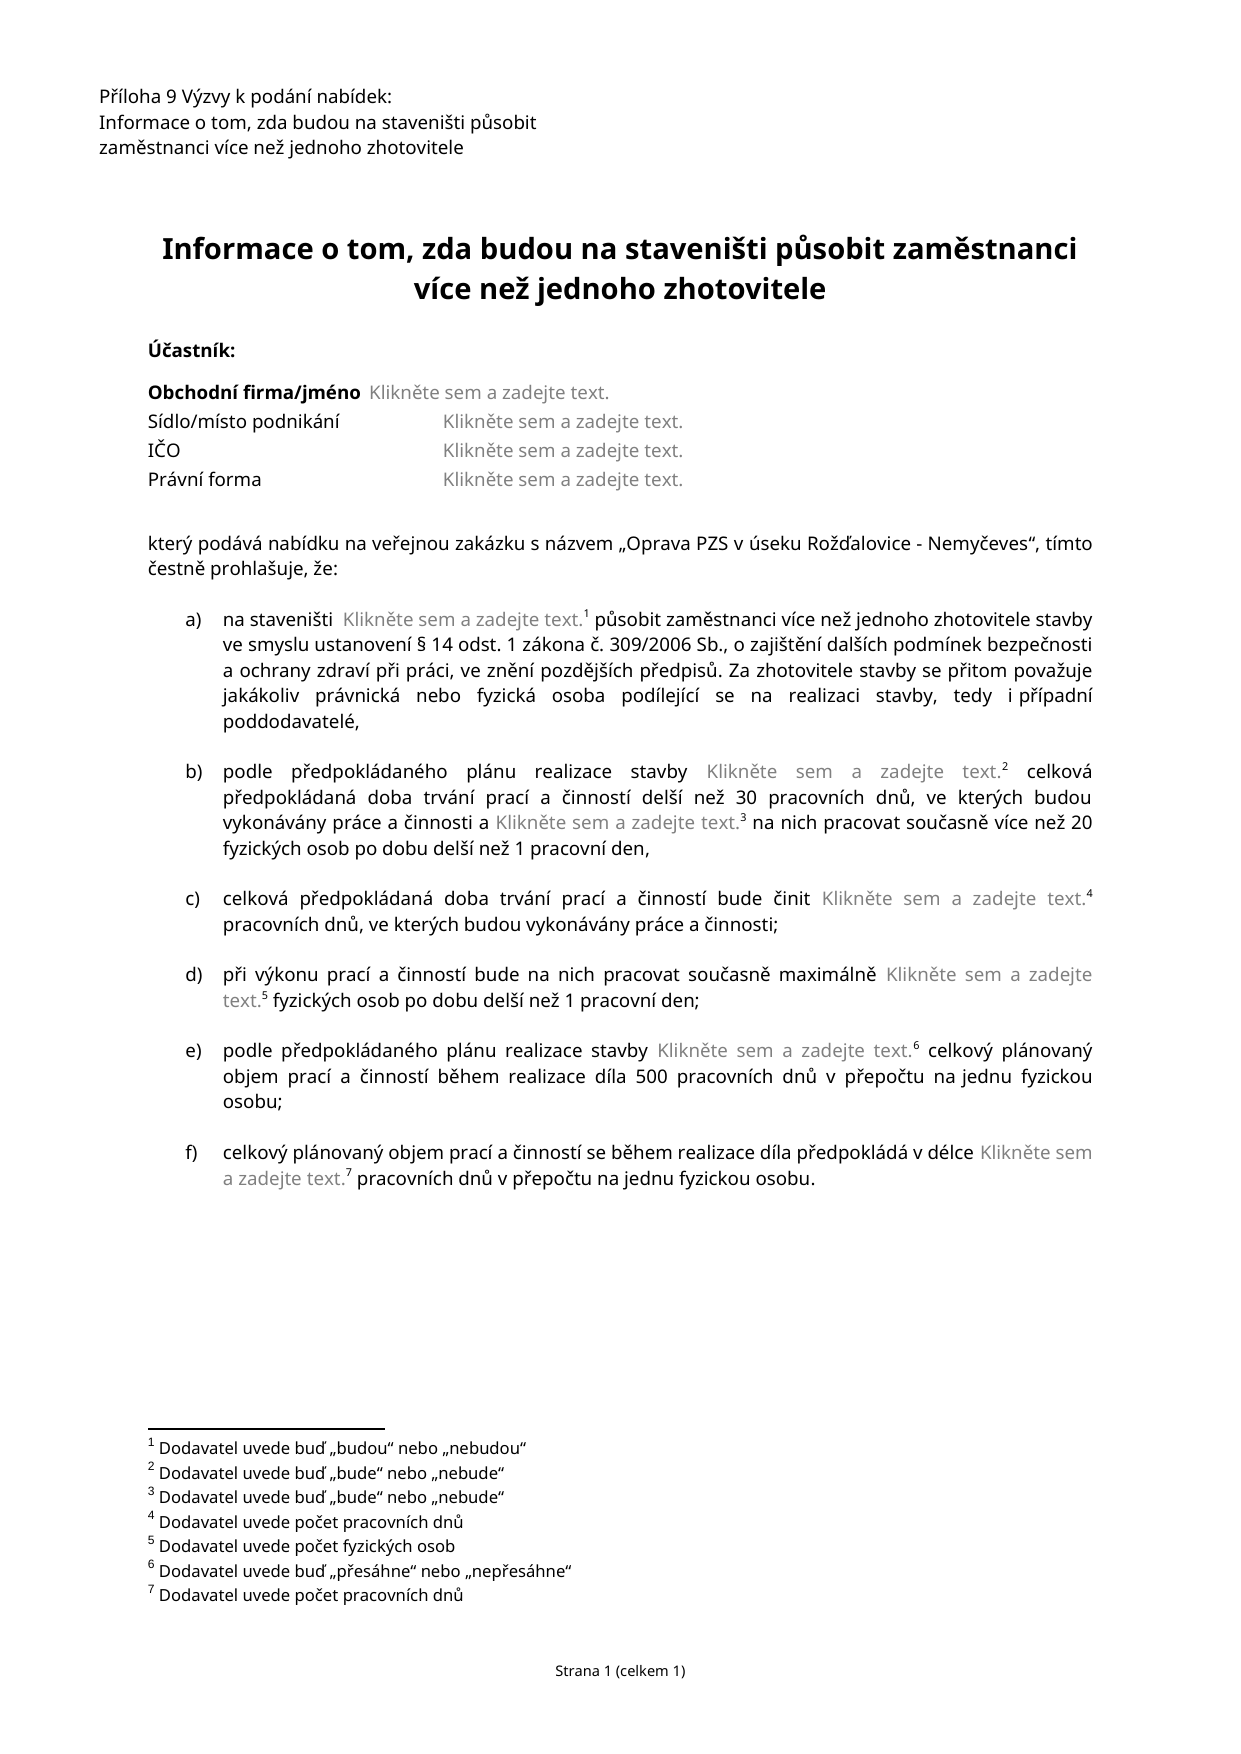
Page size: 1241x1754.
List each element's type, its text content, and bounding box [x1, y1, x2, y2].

list při výkonu prací a činností bude na nich pracovat současně maximálně fyzických osob po dobu delší než 1 pracovní den; [185, 962, 1093, 1013]
text Sídlo/místo podnikání [148, 405, 1093, 434]
list celkový plánovaný objem prací a činností se během realizace díla předpokládá v délce pracovních dnů v přepočtu na jednu fyzickou osobu. [185, 1139, 1093, 1190]
text Účastník: [148, 333, 1093, 364]
list podle předpokládaného plánu realizace stavby celková předpokládaná doba trvání prací a činností delší než 30 pracovních dnů, ve kterých budou vykonávány práce a činnosti a na nich pracovat současně více než 20 fyzických osob po dobu delší než 1 pracovní den, [185, 759, 1093, 861]
title Informace o tom, zda budou na staveništi působit zaměstnanci více než jednoho zhotovitele [148, 228, 1093, 308]
list na staveništi působit zaměstnanci více než jednoho zhotovitele stavby ve smyslu ustanovení § 14 odst. 1 zákona č. 309/2006 Sb., o zajištění dalších podmínek bezpečnosti a ochrany zdraví při práci, ve znění pozdějších předpisů. Za zhotovitele stavby se přitom považuje jakákoliv právnická nebo fyzická osoba podílející se na realizaci stavby, tedy i případní poddodavatelé, [185, 606, 1093, 734]
text Právní forma [148, 463, 1093, 492]
text Obchodní firma/jméno [148, 376, 1093, 405]
list podle předpokládaného plánu realizace stavby celkový plánovaný objem prací a činností během realizace díla 500 pracovních dnů v přepočtu na jednu fyzickou osobu; [185, 1038, 1093, 1114]
text IČO [148, 434, 1093, 463]
list celková předpokládaná doba trvání prací a činností bude činit pracovních dnů, ve kterých budou vykonávány práce a činnosti; [185, 886, 1093, 937]
text který podává nabídku na veřejnou zakázku s názvem „Oprava PZS v úseku Rožďalovice - Nemyčeves“, tímto čestně prohlašuje, že: [148, 530, 1093, 581]
